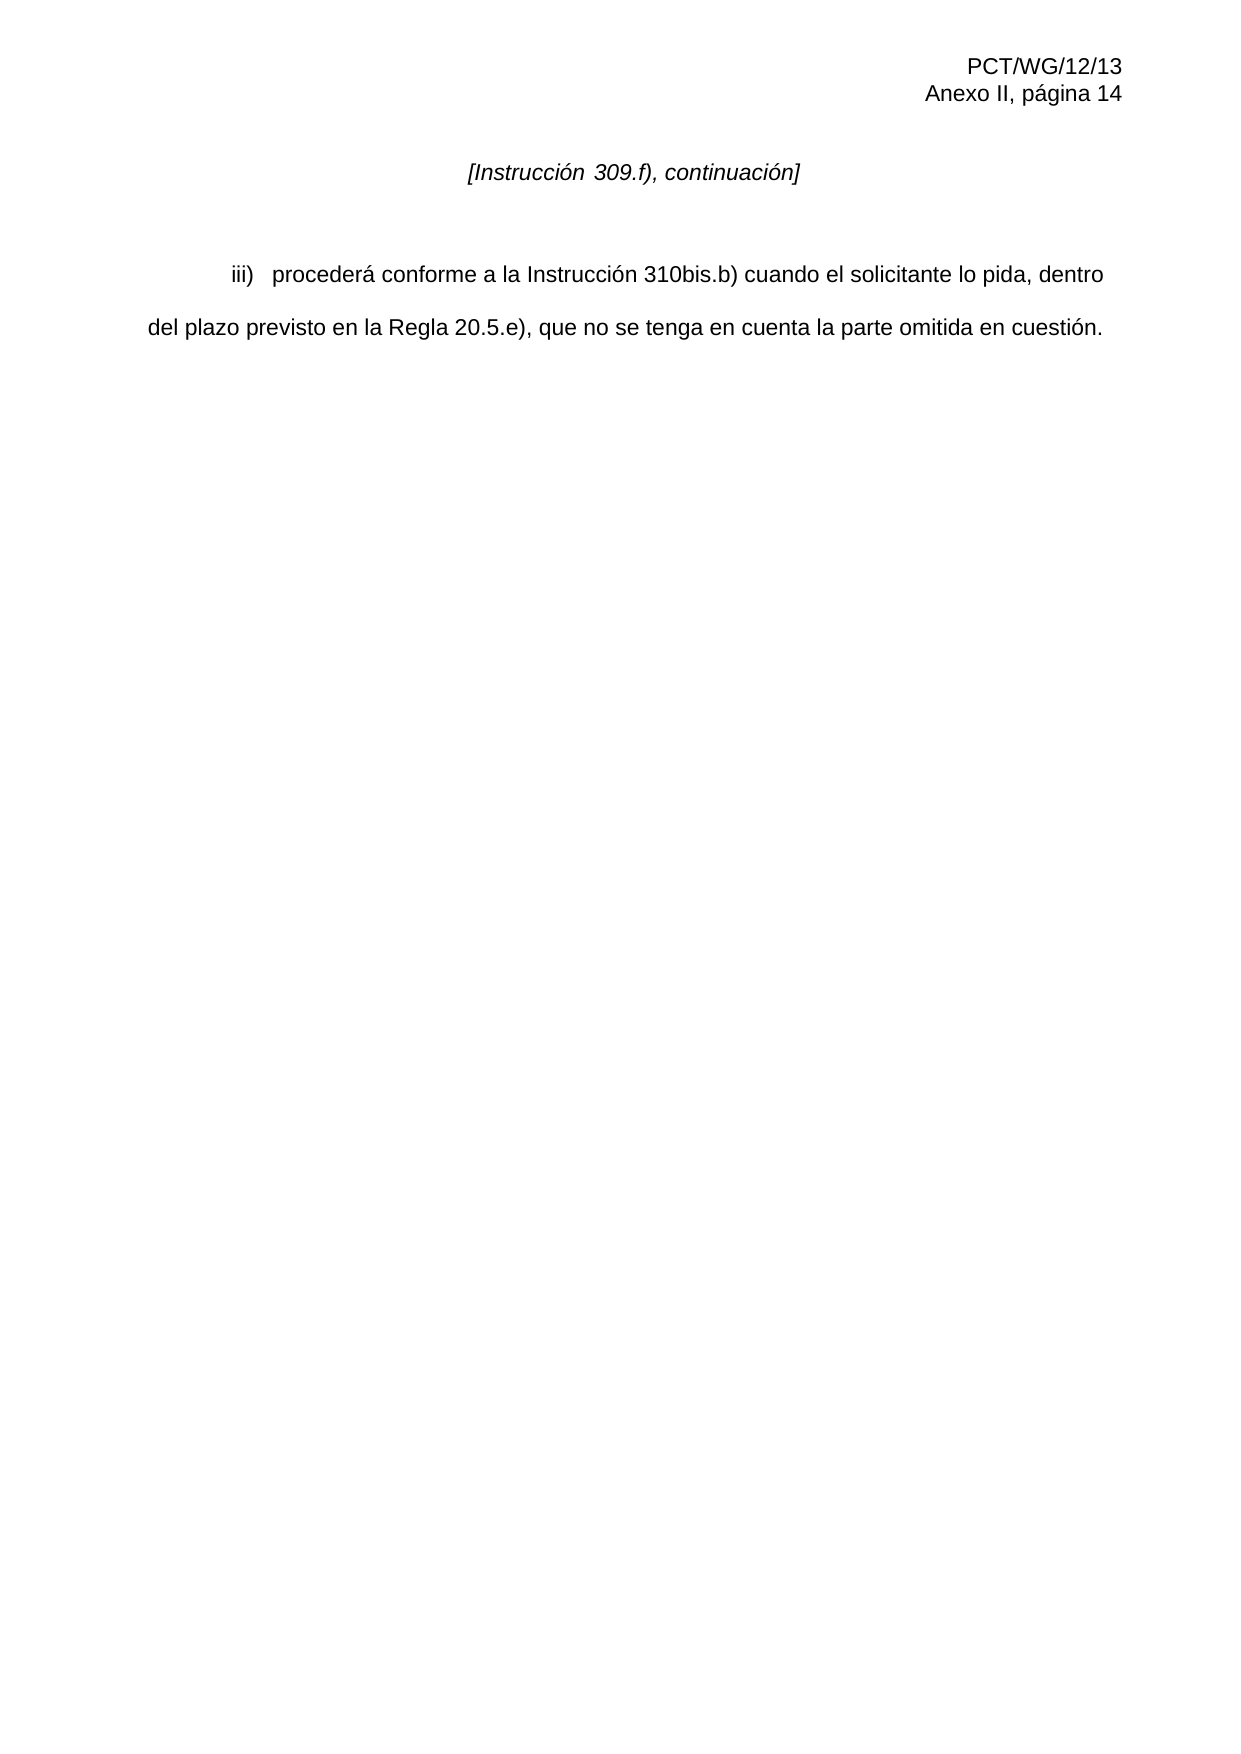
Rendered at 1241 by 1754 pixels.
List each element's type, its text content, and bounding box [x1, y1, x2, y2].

text [Instrucción 309.f), continuación] [148, 158, 1122, 185]
text iii) procederá conforme a la Instrucción 310bis.b) cuando el solicitante lo pida, dentro del plazo previsto en la Regla 20.5.e), que no se tenga en cuenta la parte omitida en cuestión. [148, 261, 1122, 340]
